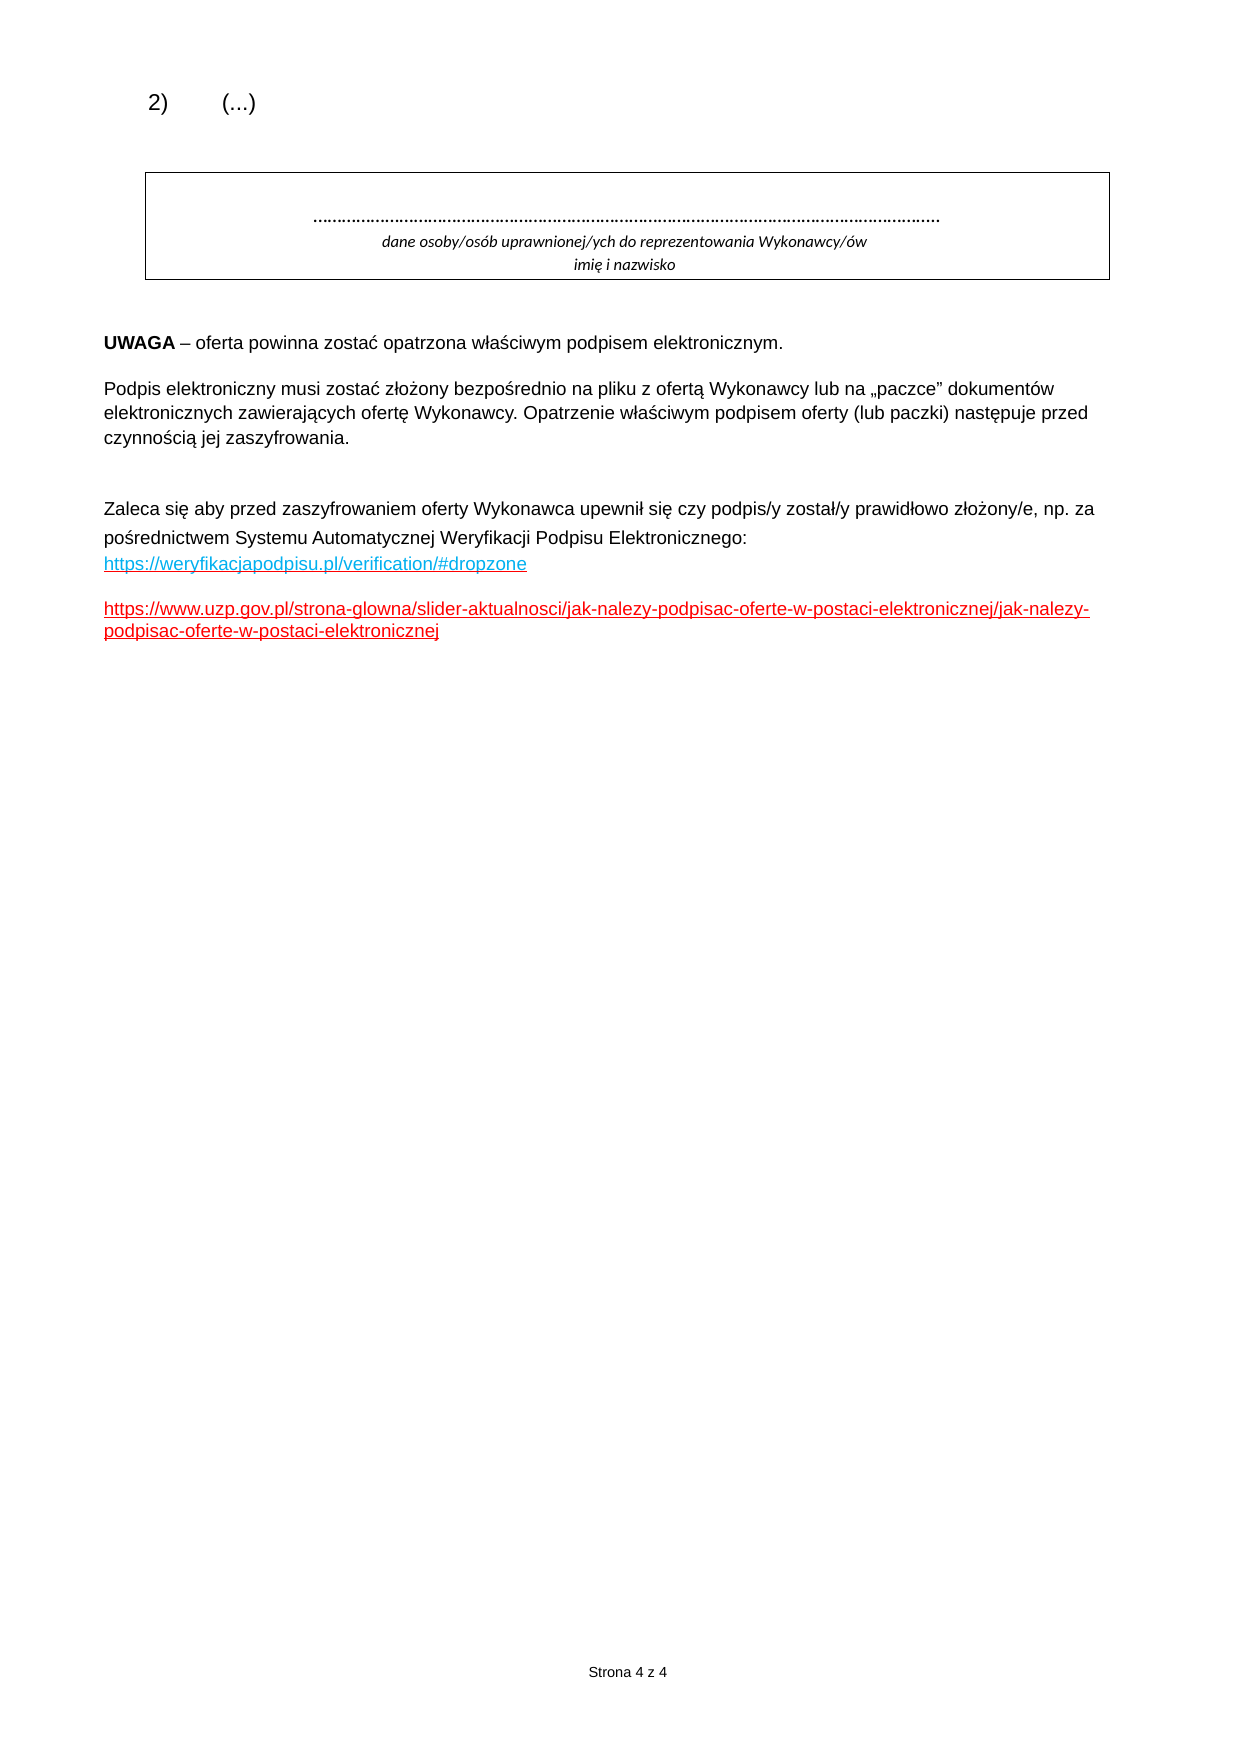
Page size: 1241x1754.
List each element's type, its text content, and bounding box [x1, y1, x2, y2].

text Zaleca się aby przed zaszyfrowaniem oferty Wykonawca upewnił się czy podpis/y został/y prawidłowo złożony/e, np. za pośrednictwem Systemu Automatycznej Weryfikacji Podpisu Elektronicznego: https://weryfikacjapodpisu.pl/verification/#dropzone [103, 472, 1152, 574]
text UWAGA – oferta powinna zostać opatrzona właściwym podpisem elektronicznym. [103, 332, 1152, 353]
list (...) [148, 89, 1152, 115]
table_header ………………………………………………………………………………………………………………….. dane osoby/osób uprawnionej/ych do reprezentowania Wykonawcy/ów imię i nazwisko [146, 173, 1109, 279]
text Podpis elektroniczny musi zostać złożony bezpośrednio na pliku z ofertą Wykonawcy lub na „paczce” dokumentów elektronicznych zawierających ofertę Wykonawcy. Opatrzenie właściwym podpisem oferty (lub paczki) następuje przed czynnością jej zaszyfrowania. [103, 377, 1152, 448]
text https://www.uzp.gov.pl/strona-glowna/slider-aktualnosci/jak-nalezy-podpisac-oferte-w-postaci-elektronicznej/jak-nalezy-podpisac-oferte-w-postaci-elektronicznej [103, 598, 1152, 641]
